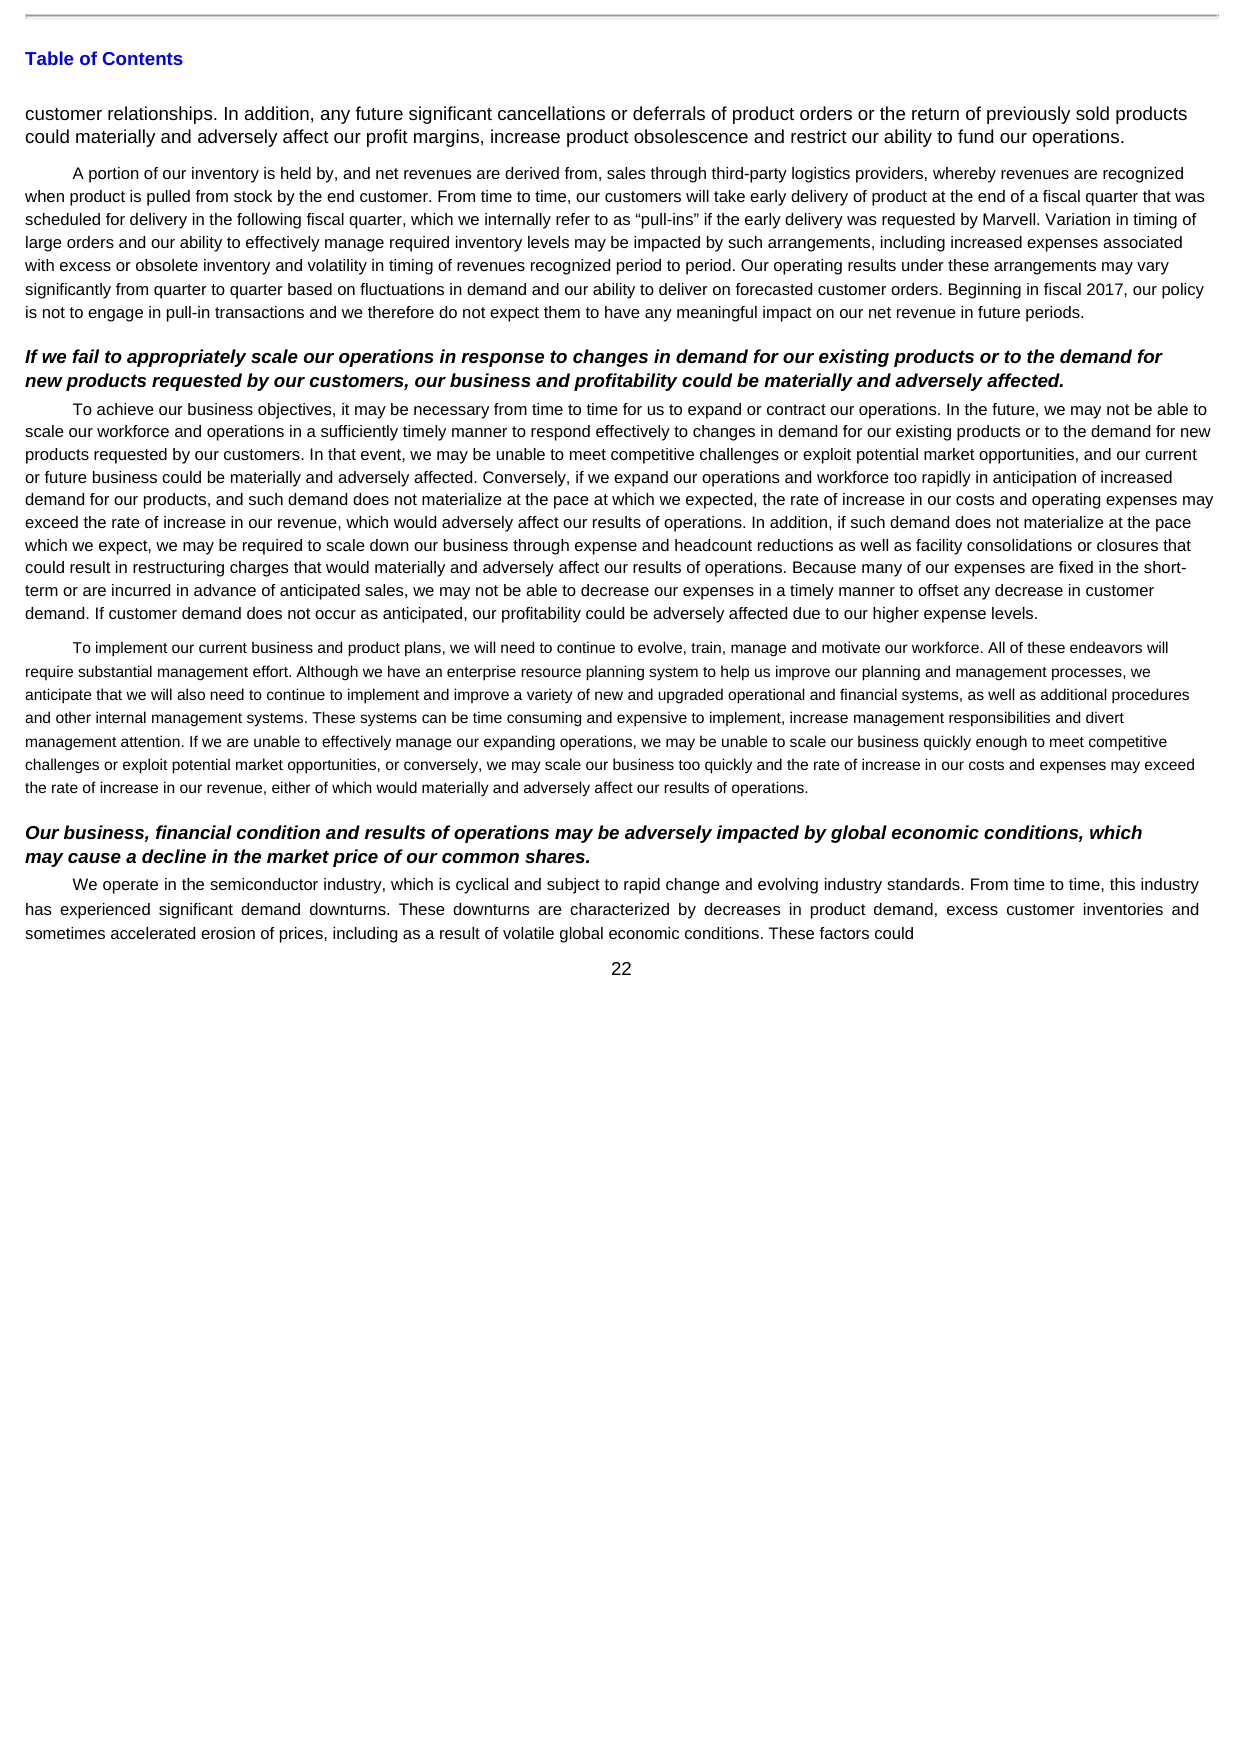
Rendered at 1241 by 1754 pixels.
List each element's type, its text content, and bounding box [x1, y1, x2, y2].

text To achieve our business objectives, it may be necessary from time to time for us to expand or contract our operations. In the future, we may not be able to scale our workforce and operations in a sufficiently timely manner to respond effectively to changes in demand for our existing products or to the demand for new products requested by our customers. In that event, we may be unable to meet competitive challenges or exploit potential market opportunities, and our current or future business could be materially and adversely affected. Conversely, if we expand our operations and workforce too rapidly in anticipation of increased demand for our products, and such demand does not materialize at the pace at which we expected, the rate of increase in our costs and operating expenses may exceed the rate of increase in our revenue, which would adversely affect our results of operations. In addition, if such demand does not materialize at the pace which we expect, we may be required to scale down our business through expense and headcount reductions as well as facility consolidations or closures that could result in restructuring charges that would materially and adversely affect our results of operations. Because many of our expenses are fixed in the short-term or are incurred in advance of anticipated sales, we may not be able to decrease our expenses in a timely manner to offset any decrease in customer demand. If customer demand does not occur as anticipated, our profitability could be adversely affected due to our higher expense levels. [25, 399, 1215, 623]
text We operate in the semiconductor industry, which is cyclical and subject to rapid change and evolving industry standards. From time to time, this industry has experienced significant demand downturns. These downturns are characterized by decreases in product demand, excess customer inventories and sometimes accelerated erosion of prices, including as a result of volatile global economic conditions. These factors could [25, 875, 1201, 943]
text To implement our current business and product plans, we will need to continue to evolve, train, manage and motivate our workforce. All of these endeavors will require substantial management effort. Although we have an enterprise resource planning system to help us improve our planning and management processes, we anticipate that we will also need to continue to implement and improve a variety of new and upgraded operational and financial systems, as well as additional procedures and other internal management systems. These systems can be time consuming and expensive to implement, increase management responsibilities and divert management attention. If we are unable to effectively manage our expanding operations, we may be unable to scale our business quickly enough to meet competitive challenges or exploit potential market opportunities, or conversely, we may scale our business too quickly and the rate of increase in our costs and expenses may exceed the rate of increase in our revenue, either of which would materially and adversely affect our results of operations. [25, 639, 1213, 797]
text Our business, financial condition and results of operations may be adversely impacted by global economic conditions, which may cause a decline in the market price of our common shares. [25, 822, 1165, 867]
text 22 [25, 957, 1217, 979]
text If we fail to appropriately scale our operations in response to changes in demand for our existing products or to the demand for new products requested by our customers, our business and profitability could be materially and adversely affected. [25, 346, 1188, 392]
picture [23, 14, 1220, 21]
text Table of Contents [25, 48, 1215, 69]
text customer relationships. In addition, any future significant cancellations or deferrals of product orders or the return of previously sold products could materially and adversely affect our profit margins, increase product obsolescence and restrict our ability to fund our operations. [25, 102, 1188, 148]
text A portion of our inventory is held by, and net revenues are derived from, sales through third-party logistics providers, whereby revenues are recognized when product is pulled from stock by the end customer. From time to time, our customers will take early delivery of product at the end of a fiscal quarter that was scheduled for delivery in the following fiscal quarter, which we internally refer to as “pull-ins” if the early delivery was requested by Marvell. Variation in timing of large orders and our ability to effectively manage required inventory levels may be impacted by such arrangements, including increased expenses associated with excess or obsolete inventory and volatility in timing of revenues recognized period to period. Our operating results under these arrangements may vary significantly from quarter to quarter based on fluctuations in demand and our ability to deliver on forecasted customer orders. Beginning in fiscal 2017, our policy is not to engage in pull-in transactions and we therefore do not expect them to have any meaningful impact on our net revenue in future periods. [25, 164, 1213, 322]
